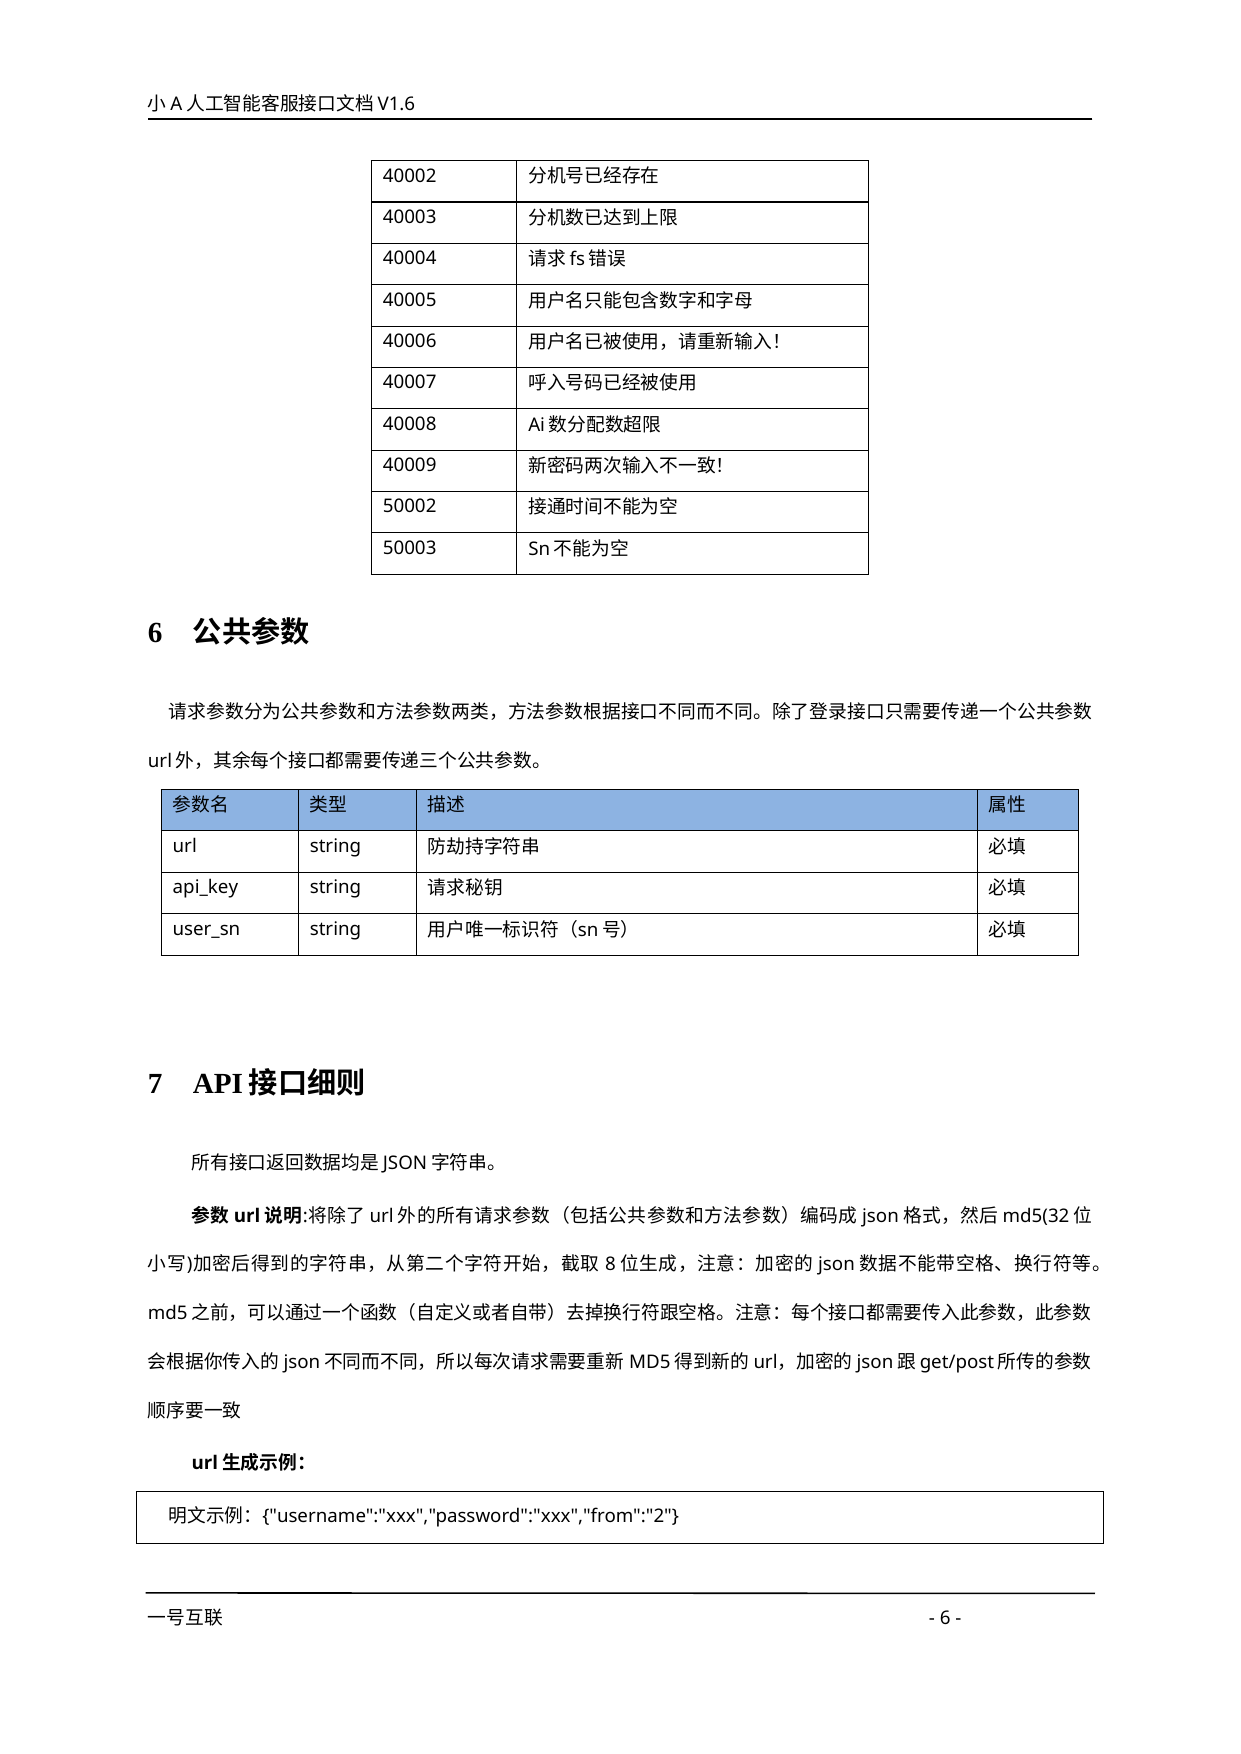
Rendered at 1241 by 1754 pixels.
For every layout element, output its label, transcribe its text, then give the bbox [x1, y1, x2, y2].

table_cell user_sn [162, 914, 298, 954]
table_cell 40008 [372, 409, 516, 449]
text url生成示例： [148, 1445, 1092, 1477]
table_cell 必填 [978, 873, 1078, 913]
table_header 属性 [978, 790, 1078, 830]
table_header 描述 [417, 790, 977, 830]
table_cell string [299, 914, 416, 954]
table_cell 必填 [978, 831, 1078, 872]
text 参数url说明:将除了url外的所有请求参数（包括公共参数和方法参数）编码成json格式，然后md5(32位小写)加密后得到的字符串，从第二个字符开始，截取8位生成，注意：加密的json数据不能带空格、换行符等。md5之前，可以通过一个函数（自定义或者自带）去掉换行符跟空格。注意：每个接口都需要传入此参数，此参数会根据你传入的json不同而不同，所以每次请求需要重新MD5得到新的url，加密的json跟get/post所传的参数顺序要一致 [148, 1198, 1092, 1425]
table_cell 用户名只能包含数字和字母 [517, 285, 868, 326]
table_cell 防劫持字符串 [417, 831, 977, 872]
table_cell 40007 [372, 368, 516, 408]
table_cell 50003 [372, 533, 516, 574]
table_cell Sn不能为空 [517, 533, 868, 574]
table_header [137, 1492, 1103, 1543]
table_cell 40002 [372, 161, 516, 201]
table_cell 40006 [372, 327, 516, 367]
table_header 类型 [299, 790, 416, 830]
text 请求参数分为公共参数和方法参数两类，方法参数根据接口不同而不同。除了登录接口只需要传递一个公共参数url外，其余每个接口都需要传递三个公共参数。 [148, 694, 1092, 776]
table_cell 40004 [372, 244, 516, 284]
table_cell 新密码两次输入不一致！ [517, 451, 868, 491]
table_cell 接通时间不能为空 [517, 492, 868, 532]
table_cell 必填 [978, 914, 1078, 954]
table_cell 40003 [372, 203, 516, 243]
table_cell 分机数已达到上限 [517, 203, 868, 243]
table_header 参数名 [162, 790, 298, 830]
subtitle 公共参数 [148, 600, 1092, 665]
table_cell 分机号已经存在 [517, 161, 868, 201]
table_cell 用户唯一标识符（sn号） [417, 914, 977, 954]
text 所有接口返回数据均是JSON字符串。 [148, 1145, 1092, 1178]
table_cell 50002 [372, 492, 516, 532]
table_cell 请求fs错误 [517, 244, 868, 284]
table_cell 40009 [372, 451, 516, 491]
table_cell 请求秘钥 [417, 873, 977, 913]
table_cell Ai数分配数超限 [517, 409, 868, 449]
subtitle API接口细则 [148, 1051, 1092, 1116]
table_cell string [299, 831, 416, 872]
table_cell 用户名已被使用，请重新输入！ [517, 327, 868, 367]
table_cell string [299, 873, 416, 913]
table_cell 呼入号码已经被使用 [517, 368, 868, 408]
table_cell api_key [162, 873, 298, 913]
table_cell url [162, 831, 298, 872]
table_cell 40005 [372, 285, 516, 326]
